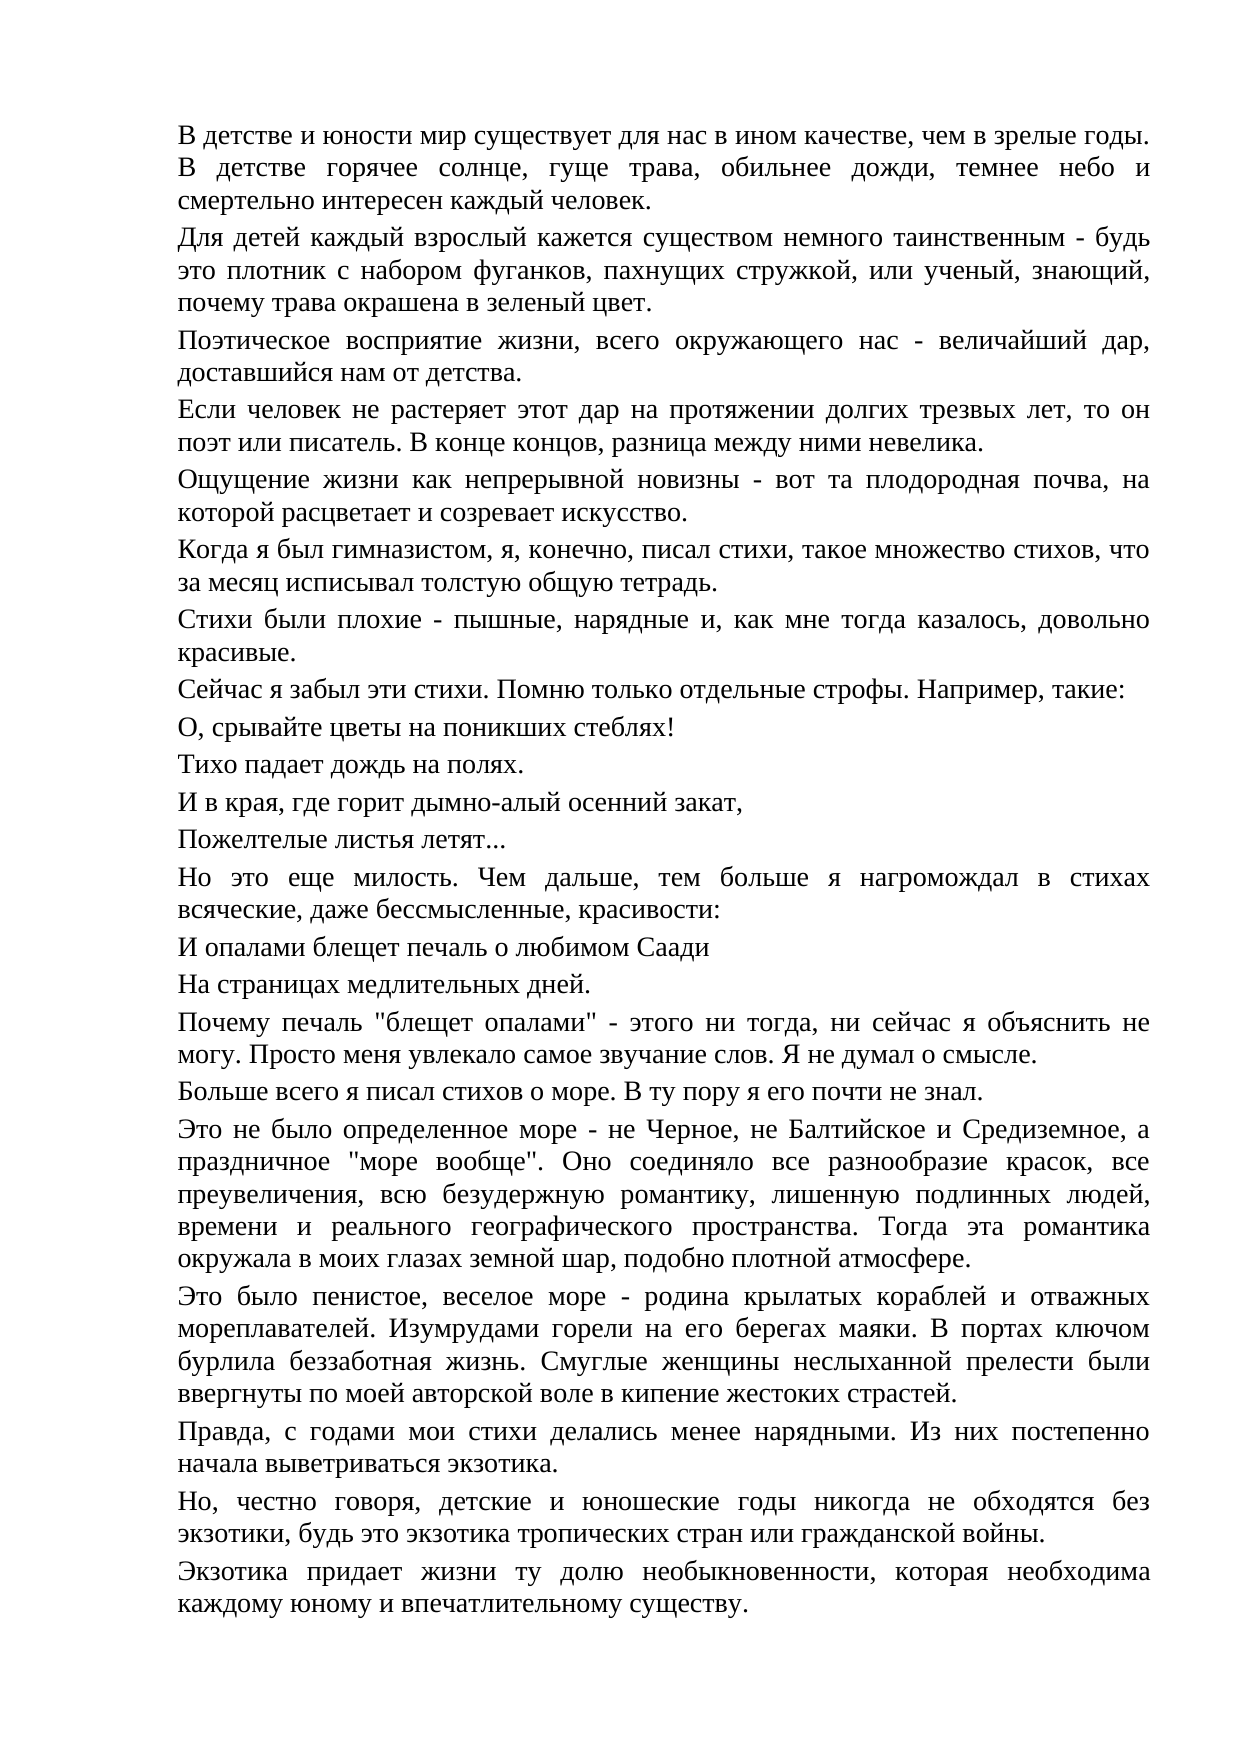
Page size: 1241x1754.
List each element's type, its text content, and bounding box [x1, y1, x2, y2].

text Ощущение жизни как непрерывной новизны - вот та плодородная почва, на которой расцветает и созревает искусство. [177, 462, 1152, 527]
text Поэтическое восприятие жизни, всего окружающего нас - величайший дар, доставшийся нам от детства. [177, 323, 1152, 387]
text Экзотика придает жизни ту долю необыкновенности, которая необходима каждому юному и впечатлительному существу. [177, 1553, 1152, 1618]
text Это не было определенное море - не Черное, не Балтийское и Средиземное, а праздничное "море вообще". Оно соединяло все разнообразие красок, все преувеличения, всю безудержную романтику, лишенную подлинных людей, времени и реального географического пространства. Тогда эта романтика окружала в моих глазах земной шар, подобно плотной атмосфере. [177, 1112, 1152, 1274]
text В детстве и юности мир существует для нас в ином качестве, чем в зрелые годы. В детстве горячее солнце, гуще трава, обильнее дожди, темнее небо и смертельно интересен каждый человек. [177, 118, 1152, 215]
text И опалами блещет печаль о любимом Саади [177, 929, 1152, 962]
text Пожелтелые листья летят... [177, 822, 1152, 854]
text На страницах медлительных дней. [177, 967, 1152, 999]
text Больше всего я писал стихов о море. В ту пору я его почти не знал. [177, 1074, 1152, 1107]
text И в края, где горит дымно-алый осенний закат, [177, 785, 1152, 817]
text Почему печаль "блещет опалами" - этого ни тогда, ни сейчас я объяснить не могу. Просто меня увлекало самое звучание слов. Я не думал о смысле. [177, 1004, 1152, 1069]
text Стихи были плохие - пышные, нарядные и, как мне тогда казалось, довольно красивые. [177, 602, 1152, 667]
text Это было пенистое, веселое море - родина крылатых кораблей и отважных мореплавателей. Изумрудами горели на его берегах маяки. В портах ключом бурлила беззаботная жизнь. Смуглые женщины неслыханной прелести были ввергнуты по моей авторской воле в кипение жестоких страстей. [177, 1279, 1152, 1409]
text Когда я был гимназистом, я, конечно, писал стихи, такое множество стихов, что за месяц исписывал толстую общую тетрадь. [177, 532, 1152, 597]
text Но, честно говоря, детские и юношеские годы никогда не обходятся без экзотики, будь это экзотика тропических стран или гражданской войны. [177, 1484, 1152, 1548]
text Тихо падает дождь на полях. [177, 747, 1152, 779]
text Сейчас я забыл эти стихи. Помню только отдельные строфы. Например, такие: [177, 672, 1152, 704]
text Для детей каждый взрослый кажется существом немного таинственным - будь это плотник с набором фуганков, пахнущих стружкой, или ученый, знающий, почему трава окрашена в зеленый цвет. [177, 220, 1152, 318]
text Но это еще милость. Чем дальше, тем больше я нагромождал в стихах всяческие, даже бессмысленные, красивости: [177, 860, 1152, 924]
text Если человек не растеряет этот дар на протяжении долгих трезвых лет, то он поэт или писатель. В конце концов, разница между ними невелика. [177, 393, 1152, 457]
text Правда, с годами мои стихи делались менее нарядными. Из них постепенно начала выветриваться экзотика. [177, 1414, 1152, 1478]
text О, срывайте цветы на поникших стеблях! [177, 710, 1152, 742]
